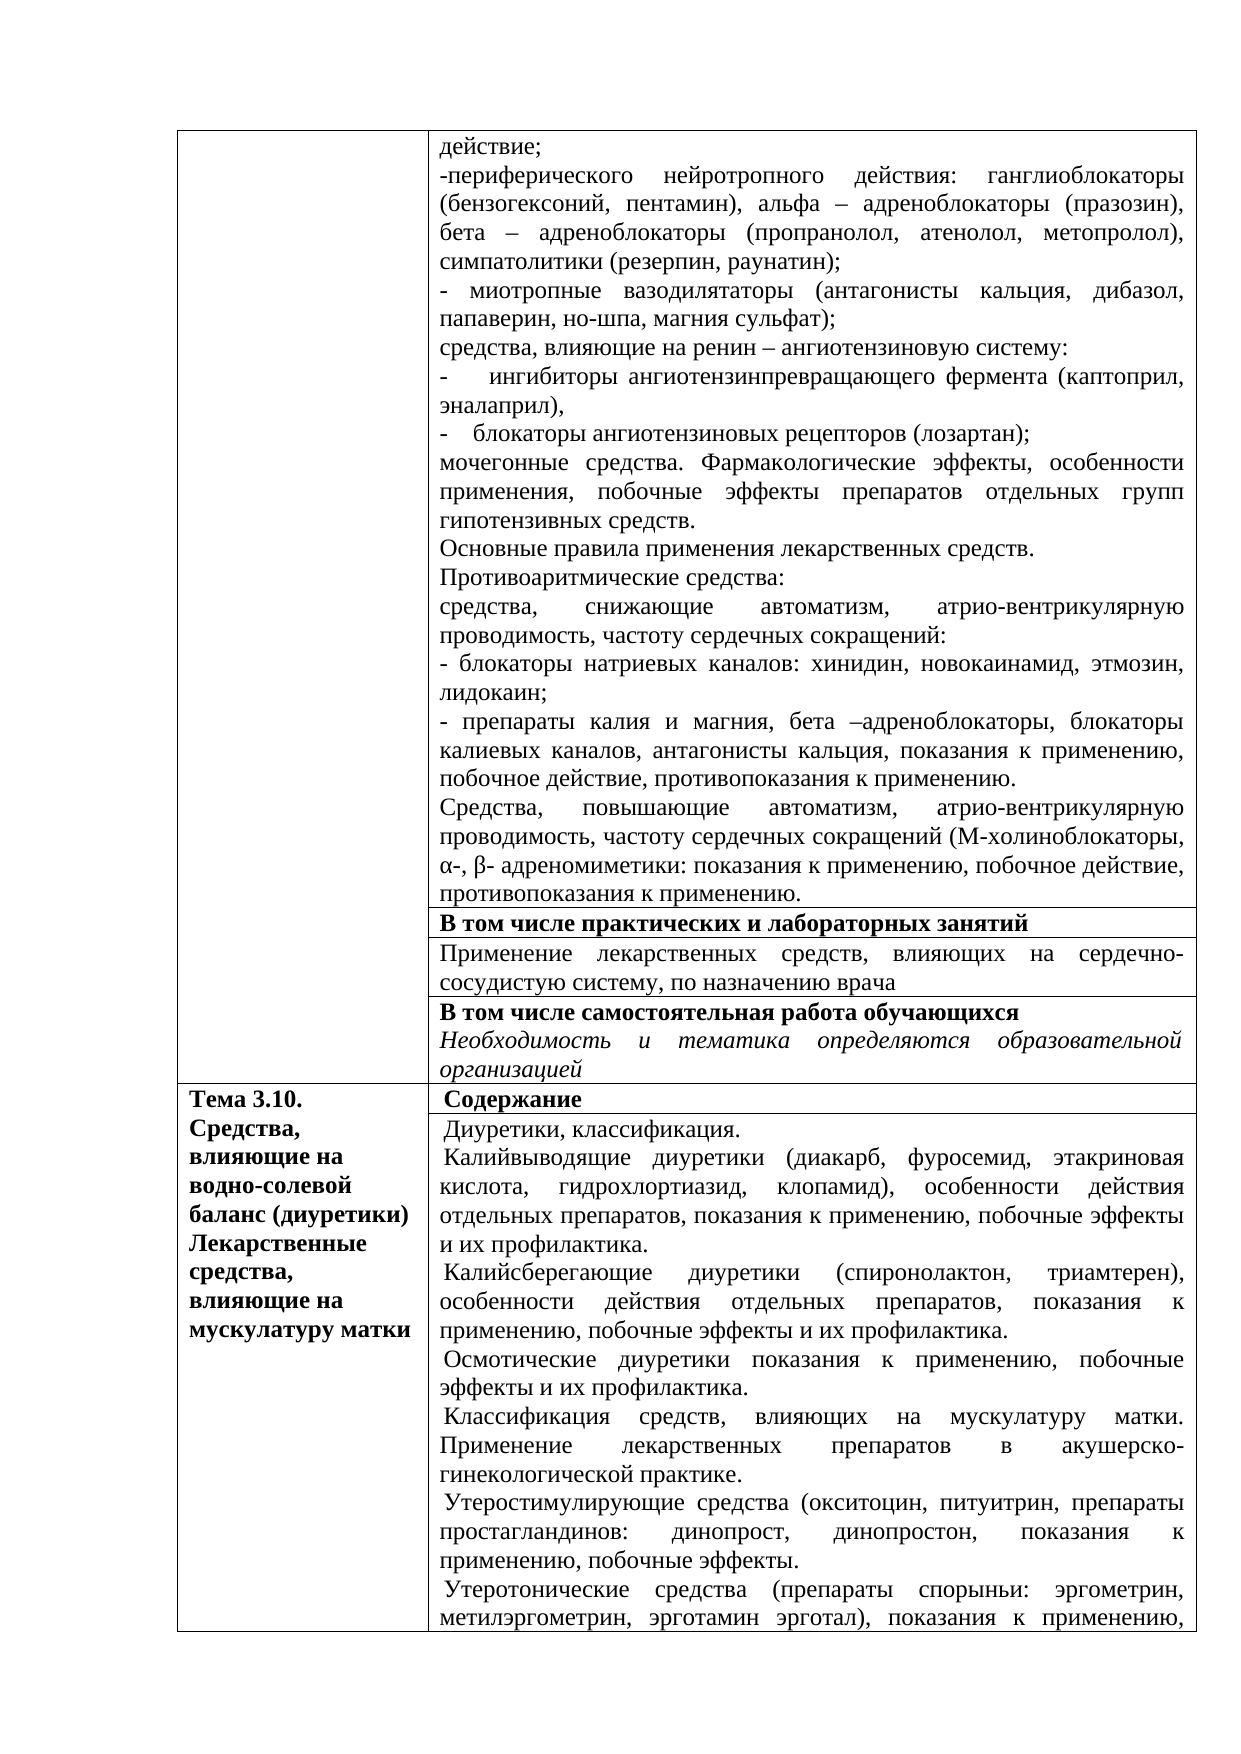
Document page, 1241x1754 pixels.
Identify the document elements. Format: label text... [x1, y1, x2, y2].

table_cell В том числе практических и лабораторных занятий [429, 908, 1196, 937]
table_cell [429, 131, 1196, 907]
table_cell Тема 3.10. Средства, влияющие на водно-солевой баланс (диуретики) Лекарственные средства, влияющие на мускулатуру матки [178, 1084, 428, 1631]
table_cell В том числе самостоятельная работа обучающихся Необходимость и тематика определяются образовательной организацией [429, 997, 1196, 1083]
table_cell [429, 1114, 1196, 1631]
table_cell Применение лекарственных средств, влияющих на сердечно-сосудистую систему, по назначению врача [429, 938, 1196, 996]
table_cell Содержание [429, 1084, 1196, 1113]
